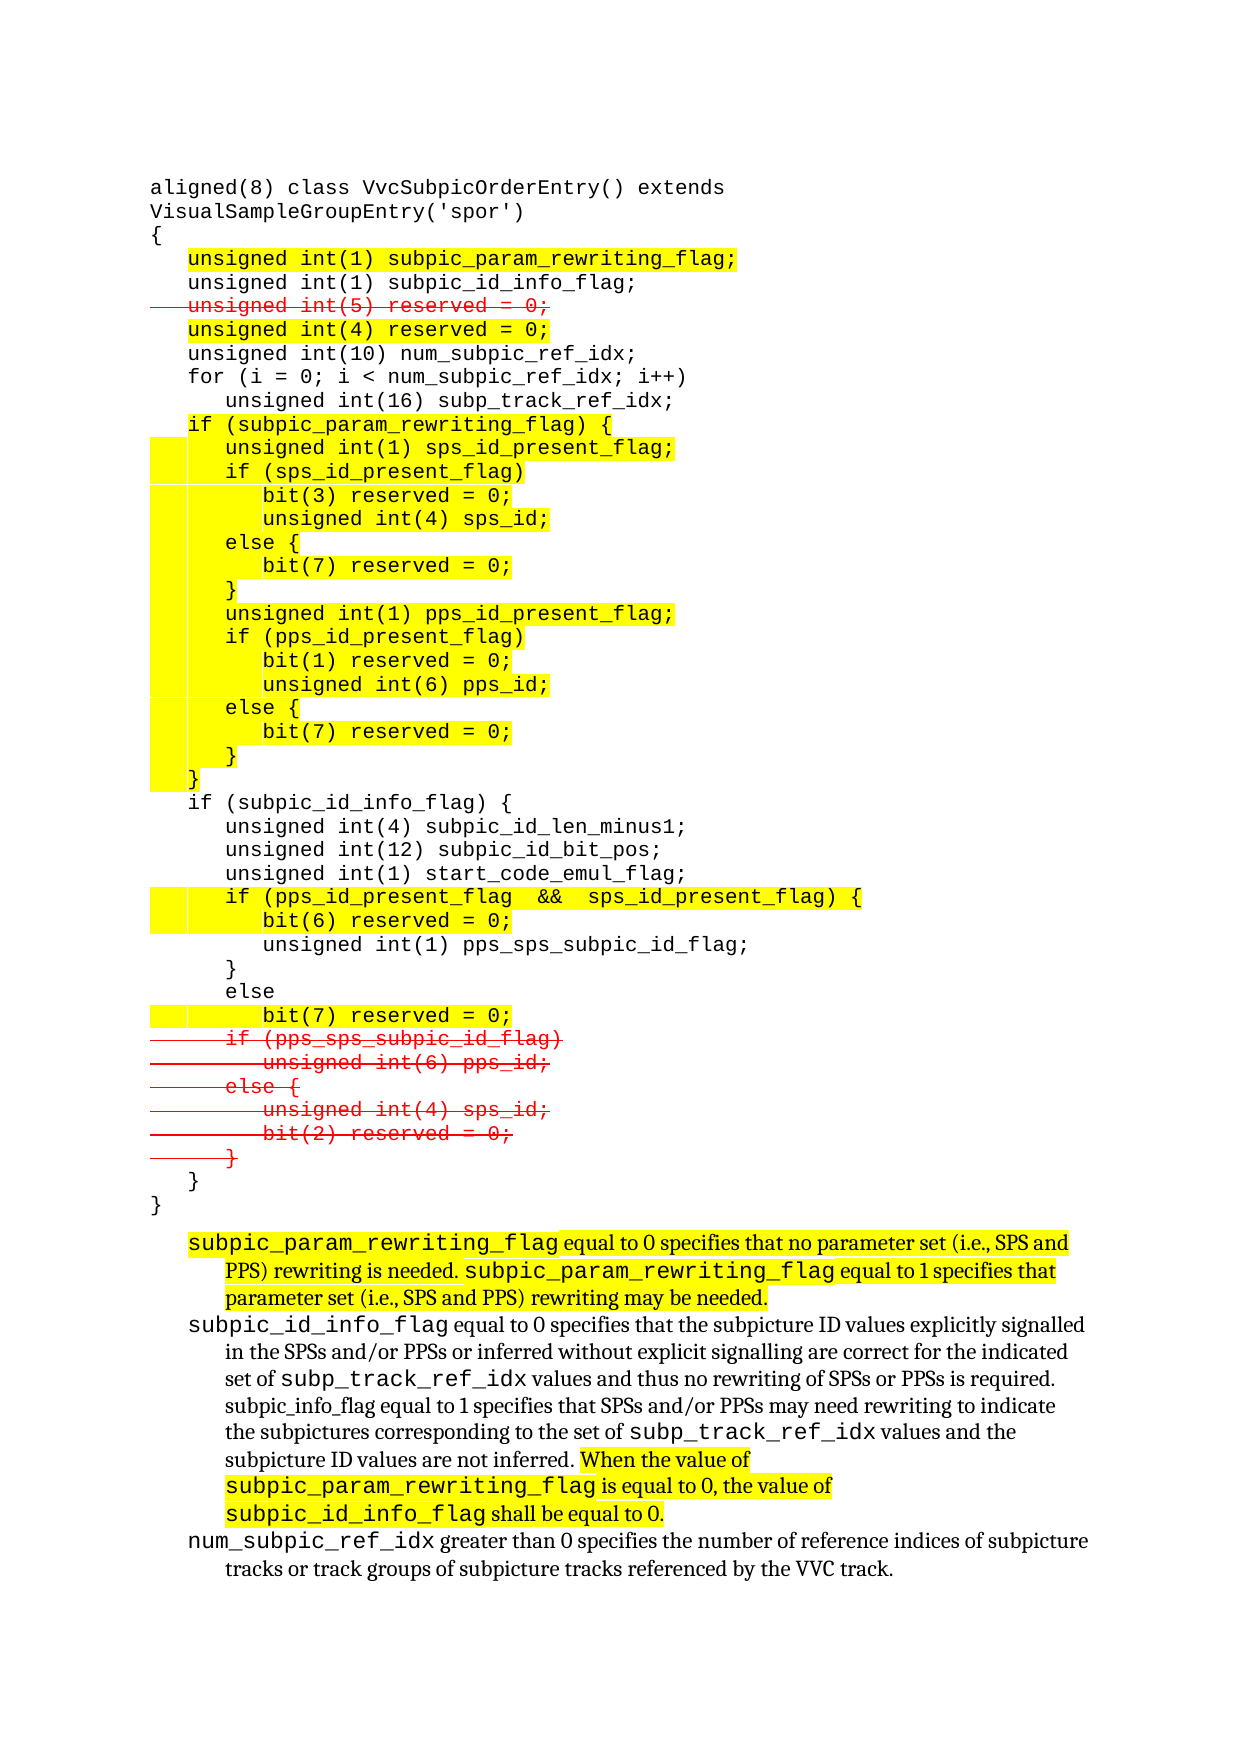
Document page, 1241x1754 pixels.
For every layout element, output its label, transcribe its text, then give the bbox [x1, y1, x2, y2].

text aligned(8) class VvcSubpicOrderEntry() extends VisualSampleGroupEntry('spor') { unsigned int(1) subpic_param_rewriting_flag; unsigned int(1) subpic_id_info_flag; unsigned int(5) reserved = 0; unsigned int(4) reserved = 0; unsigned int(10) num_subpic_ref_idx; for (i = 0; i < num_subpic_ref_idx; i++) unsigned int(16) subp_track_ref_idx; if (subpic_param_rewriting_flag) { unsigned int(1) sps_id_present_flag; if (sps_id_present_flag) bit(3) reserved = 0; unsigned int(4) sps_id; else { bit(7) reserved = 0; } unsigned int(1) pps_id_present_flag; if (pps_id_present_flag) bit(1) reserved = 0; unsigned int(6) pps_id; else { bit(7) reserved = 0; } } if (subpic_id_info_flag) { unsigned int(4) subpic_id_len_minus1; unsigned int(12) subpic_id_bit_pos; unsigned int(1) start_code_emul_flag; if (pps_id_present_flag && sps_id_present_flag) { bit(6) reserved = 0; unsigned int(1) pps_sps_subpic_id_flag; } else bit(7) reserved = 0; if (pps_sps_subpic_id_flag) unsigned int(6) pps_id; else { unsigned int(4) sps_id; bit(2) reserved = 0; } } } [150, 177, 1090, 1218]
text subpic_param_rewriting_flag equal to 0 specifies that no parameter set (i.e., SPS and PPS) rewriting is needed. subpic_param_rewriting_flag equal to 1 specifies that parameter set (i.e., SPS and PPS) rewriting may be needed. [187, 1230, 559, 1311]
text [187, 1528, 1090, 1582]
text subpic_id_info_flag equal to 0 specifies that the subpicture ID values explicitly signalled in the SPSs and/or PPSs or inferred without explicit signalling are correct for the indicated set of subp_track_ref_idx values and thus no rewriting of SPSs or PPSs is required. subpic_info_flag equal to 1 specifies that SPSs and/or PPSs may need rewriting to indicate the subpictures corresponding to the set of subp_track_ref_idx values and the subpicture ID values are not inferred. When the value of subpic_param_rewriting_flag is equal to 0, the value of subpic_id_info_flag shall be equal to 0. [187, 1311, 1090, 1528]
text subpic_param_rewriting_flag equal to 0 specifies that no parameter set (i.e., SPS and PPS) rewriting is needed. subpic_param_rewriting_flag equal to 1 specifies that parameter set (i.e., SPS and PPS) rewriting may be needed. [464, 1230, 1090, 1311]
